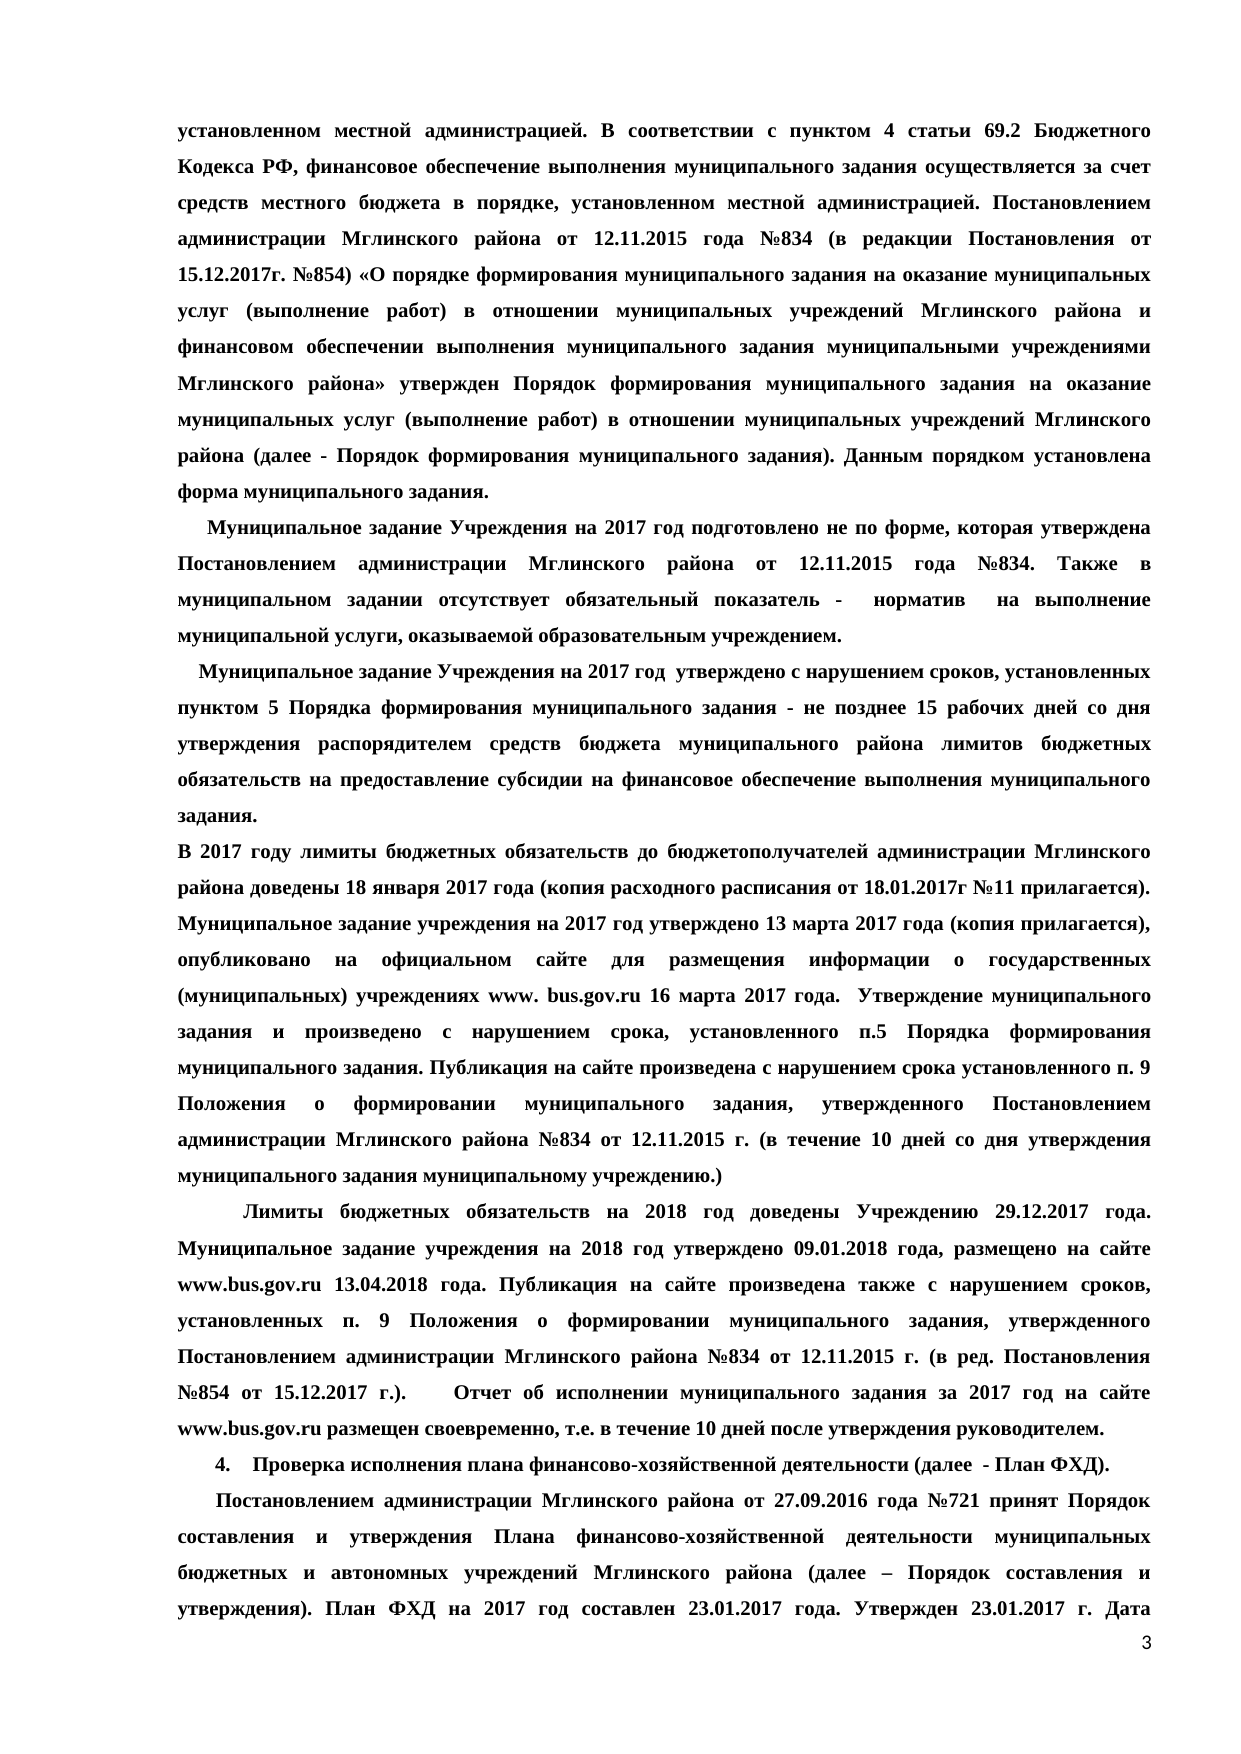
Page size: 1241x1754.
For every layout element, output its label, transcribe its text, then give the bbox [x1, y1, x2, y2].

text Муниципальное задание Учреждения на 2017 год подготовлено не по форме, которая утверждена Постановлением администрации Мглинского района от года №834. Также в муниципальном задании отсутствует обязательный показатель - норматив на выполнение муниципальной услуги, оказываемой образовательным учреждением. [177, 514, 1152, 647]
list Проверка исполнения плана финансово-хозяйственной деятельности (далее - План ФХД). [215, 1452, 1152, 1476]
text Лимиты бюджетных обязательств на 2018 год доведены Учреждению 29.12.2017 года. Муниципальное задание учреждения на 2018 год утверждено 09.01.2018 года, размещено на сайте www.bus.gov.ru 13.04.2018 года. Публикация на сайте произведена также с нарушением сроков, установленных п. 9 Положения о формировании муниципального задания, утвержденного Постановлением администрации Мглинского района №834 от 12.11.2015 г. (в ред. Постановления №854 от 15.12.2017 г.). Отчет об исполнении муниципального задания за 2017 год на сайте www.bus.gov.ru размещен своевременно, т.е. в течение 10 дней после утверждения руководителем. [177, 1199, 1152, 1440]
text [177, 1488, 1152, 1620]
text В 2017 году лимиты бюджетных обязательств до бюджетополучателей администрации Мглинского района доведены (копия расходного расписания от г №11 прилагается). Муниципальное задание учреждения на 2017 год утверждено 13 марта 2017 года (копия прилагается), опубликовано на официальном сайте для размещения информации о государственных (муниципальных) учреждениях www. bus.gov.ru 16 марта 2017 года. Утверждение муниципального задания и произведено с нарушением срока, установленного п.5 Порядка формирования муниципального задания. Публикация на сайте произведена с нарушением срока установленного п. 9 Положения о формировании муниципального задания, утвержденного Постановлением администрации Мглинского района №834 от 12.11.2015 г. (в течение 10 дней со дня утверждения муниципального задания муниципальному учреждению.) [177, 839, 1152, 1187]
text Муниципальное задание Учреждения на 2017 год утверждено с нарушением сроков, установленных пунктом 5 Порядка формирования муниципального задания - не позднее 15 рабочих дней со дня утверждения распорядителем средств бюджета муниципального района лимитов бюджетных обязательств на предоставление субсидии на финансовое обеспечение выполнения муниципального задания. [177, 659, 1152, 827]
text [177, 118, 1152, 503]
